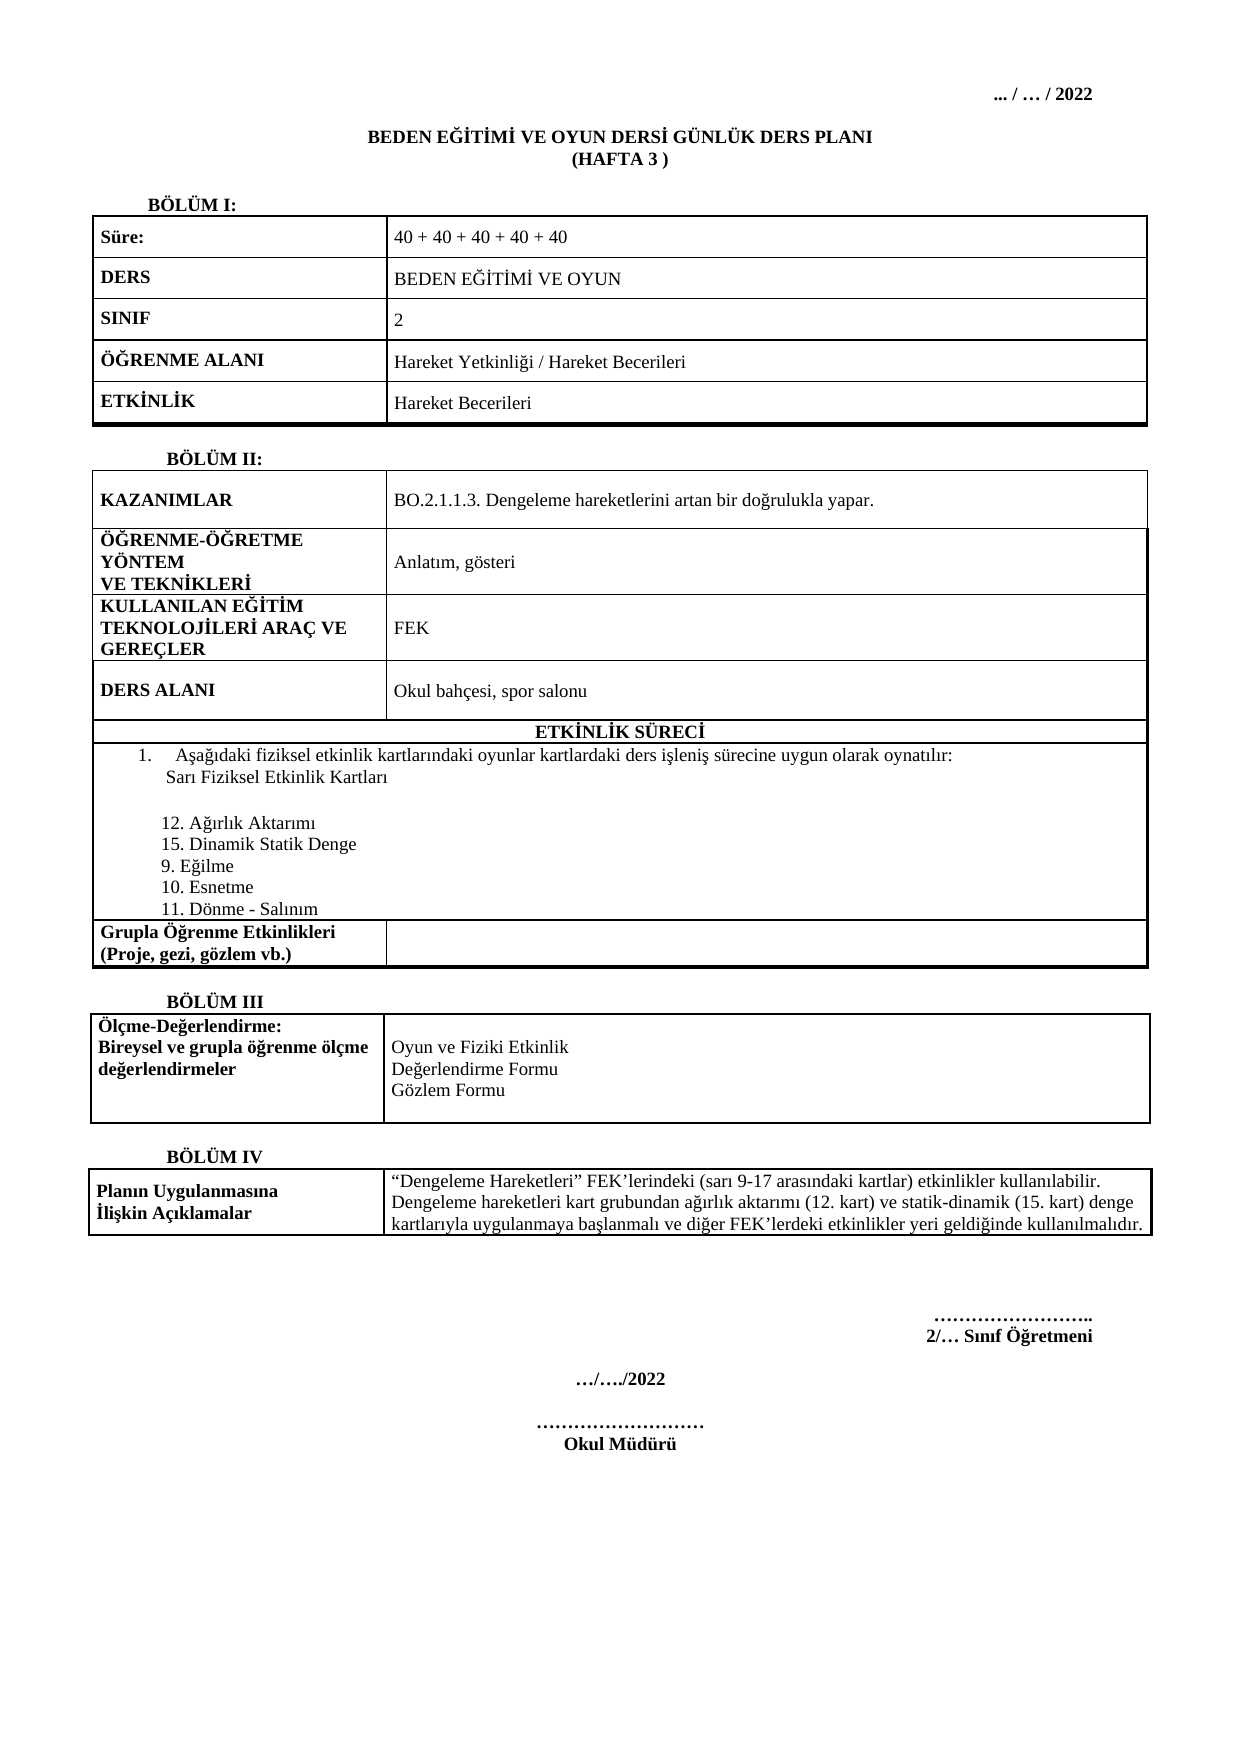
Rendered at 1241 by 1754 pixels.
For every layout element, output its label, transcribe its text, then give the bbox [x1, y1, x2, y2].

table_cell KULLANILAN EĞİTİM TEKNOLOJİLERİ ARAÇ VE GEREÇLER [93, 595, 386, 660]
table_cell BEDEN EĞİTİMİ VE OYUN [388, 258, 1146, 298]
table_header BO.2.1.1.3. Dengeleme hareketlerini artan bir doğrulukla yapar. [387, 471, 1147, 528]
table_cell 2 [388, 299, 1146, 339]
table_cell ÖĞRENME-ÖĞRETME YÖNTEM VE TEKNİKLERİ [93, 529, 386, 594]
table_header KAZANIMLAR [93, 471, 386, 528]
table_cell Anlatım, gösteri [387, 529, 1146, 594]
table_cell ETKİNLİK SÜRECİ [94, 721, 1146, 742]
table_cell Hareket Becerileri [388, 382, 1146, 422]
table_cell FEK [387, 595, 1146, 660]
table_header 40 + 40 + 40 + 40 + 40 [388, 217, 1146, 256]
text BÖLÜM II: [148, 448, 1093, 470]
table_cell ÖĞRENME ALANI [94, 341, 386, 381]
table_cell SINIF [94, 299, 386, 339]
text 2/… Sınıf Öğretmeni [148, 1325, 1093, 1347]
subtitle BÖLÜM IV [148, 1146, 1093, 1167]
text Okul Müdürü [148, 1433, 1093, 1454]
table_cell Hareket Yetkinliği / Hareket Becerileri [388, 341, 1146, 381]
text …/…./2022 [148, 1368, 1093, 1390]
table_cell [387, 921, 1146, 964]
table_header Oyun ve Fiziki Etkinlik Değerlendirme Formu Gözlem Formu [385, 1015, 1149, 1122]
table_cell ETKİNLİK [94, 382, 386, 422]
text ……………………… [148, 1411, 1093, 1433]
text BEDEN EĞİTİMİ VE OYUN DERSİ GÜNLÜK DERS PLANI [148, 126, 1093, 148]
table_header Süre: [94, 217, 386, 256]
table_cell DERS ALANI [94, 661, 386, 719]
table_cell Grupla Öğrenme Etkinlikleri (Proje, gezi, gözlem vb.) [94, 921, 386, 964]
text ... / … / 2022 [148, 83, 1093, 105]
subtitle BÖLÜM III [148, 991, 1093, 1012]
table_cell DERS [94, 258, 386, 298]
table_cell Aşağıdaki fiziksel etkinlik kartlarındaki oyunlar kartlardaki ders işleniş sürecine uygun olarak oynatılır: Sarı Fiziksel Etkinlik Kartları 12. Ağırlık Aktarımı 15. Dinamik Statik Denge 9. Eğilme 10. Esnetme 11. Dönme - Salınım [94, 744, 1146, 919]
table_header “Dengeleme Hareketleri” FEK’lerindeki (sarı 9-17 arasındaki kartlar) etkinlikler kullanılabilir. Dengeleme hareketleri kart grubundan ağırlık aktarımı (12. kart) ve statik-dinamik (15. kart) denge kartlarıyla uygulanmaya başlanmalı ve diğer FEK’lerdeki etkinlikler yeri geldiğinde kullanılmalıdır. [385, 1170, 1150, 1234]
text BÖLÜM I: [148, 193, 1093, 215]
table_header Ölçme-Değerlendirme: Bireysel ve grupla öğrenme ölçme değerlendirmeler [92, 1015, 383, 1122]
table_cell Okul bahçesi, spor salonu [387, 661, 1146, 719]
table_header Planın Uygulanmasına İlişkin Açıklamalar [90, 1170, 383, 1234]
text (HAFTA 3 ) [148, 148, 1093, 169]
text …………………….. [148, 1303, 1093, 1325]
